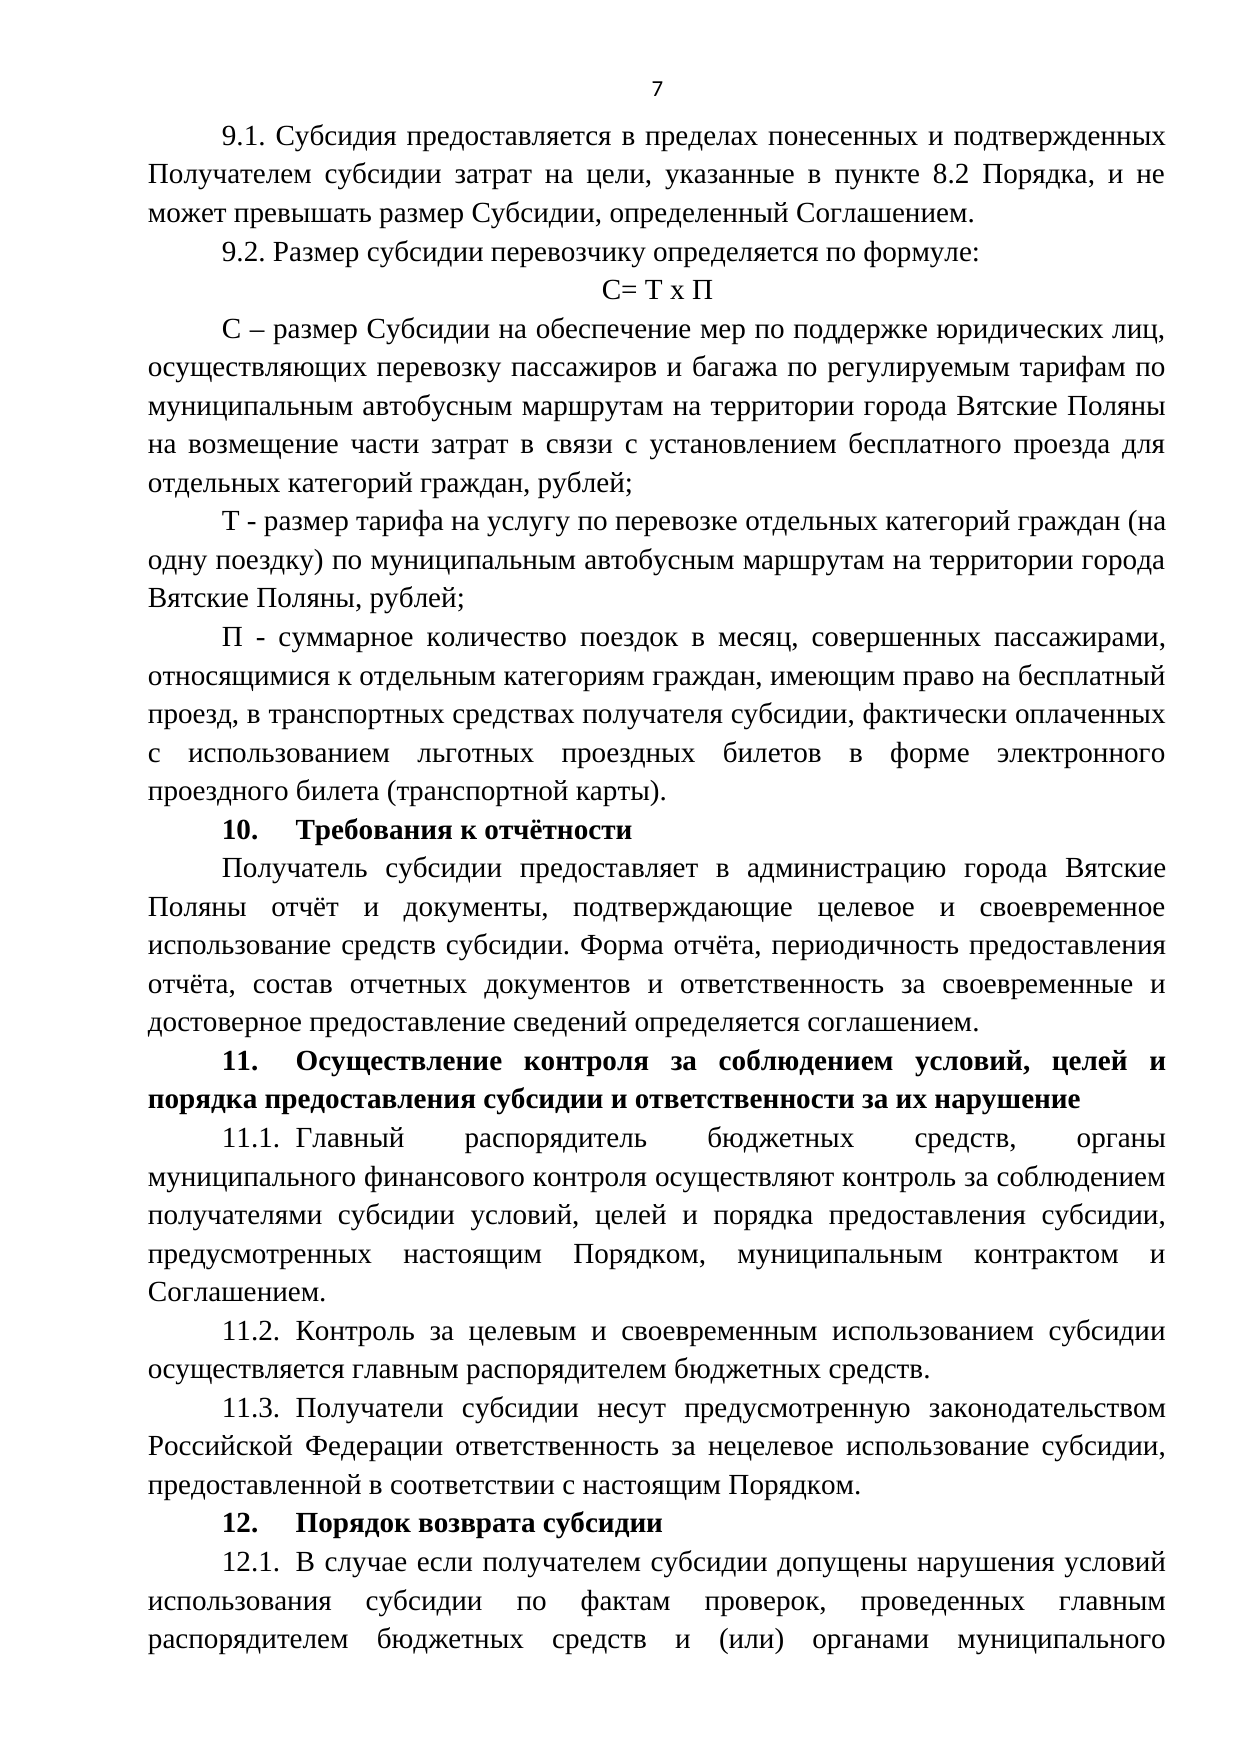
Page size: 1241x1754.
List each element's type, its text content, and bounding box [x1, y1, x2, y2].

text С – размер Субсидии на обеспечение мер по поддержке юридических лиц, осуществляющих перевозку пассажиров и багажа по регулируемым тарифам по муниципальным автобусным маршрутам на территории города Вятские Поляны на возмещение части затрат в связи с установлением бесплатного проезда для отдельных категорий граждан, рублей; [148, 311, 1167, 498]
text Т - размер тарифа на услугу по перевозке отдельных категорий граждан (на одну поездку) по муниципальным автобусным маршрутам на территории города Вятские Поляны, рублей; [148, 503, 1167, 614]
list 12. Порядок возврата субсидии [148, 1506, 1167, 1539]
text 9.2. Размер субсидии перевозчику определяется по формуле: [148, 234, 1167, 267]
text 11. Осуществление контроля за соблюдением условий, целей и порядка предоставления субсидии и ответственности за их нарушение [148, 1043, 1167, 1115]
text Получатель субсидии предоставляет в администрацию города Вятские Поляны отчёт и документы, подтверждающие целевое и своевременное использование средств субсидии. Форма отчёта, периодичность предоставления отчёта, состав отчетных документов и ответственность за своевременные и достоверное предоставление сведений определяется соглашением. [148, 850, 1167, 1038]
text 9.1. Субсидия предоставляется в пределах понесенных и подтвержденных Получателем субсидии затрат на цели, указанные в пункте 8.2 Порядка, и не может превышать размер Субсидии, определенный Соглашением. [148, 118, 1167, 229]
text П - суммарное количество поездок в месяц, совершенных пассажирами, относящимися к отдельным категориям граждан, имеющим право на бесплатный проезд, в транспортных средствах получателя субсидии, фактически оплаченных с использованием льготных проездных билетов в форме электронного проездного билета (транспортной карты). [148, 619, 1167, 807]
text 11.1. Главный распорядитель бюджетных средств, органы муниципального финансового контроля осуществляют контроль за соблюдением получателями субсидии условий, целей и порядка предоставления субсидии, предусмотренных настоящим Порядком, муниципальным контрактом и Соглашением. [148, 1120, 1167, 1308]
text 11.2. Контроль за целевым и своевременным использованием субсидии осуществляется главным распорядителем бюджетных средств. [148, 1313, 1167, 1385]
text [148, 1544, 1167, 1655]
text С= T x П [148, 272, 1167, 306]
text 10. Требования к отчётности [148, 812, 1167, 845]
text 11.3. Получатели субсидии несут предусмотренную законодательством Российской Федерации ответственность за нецелевое использование субсидии, предоставленной в соответствии с настоящим Порядком. [148, 1390, 1167, 1501]
